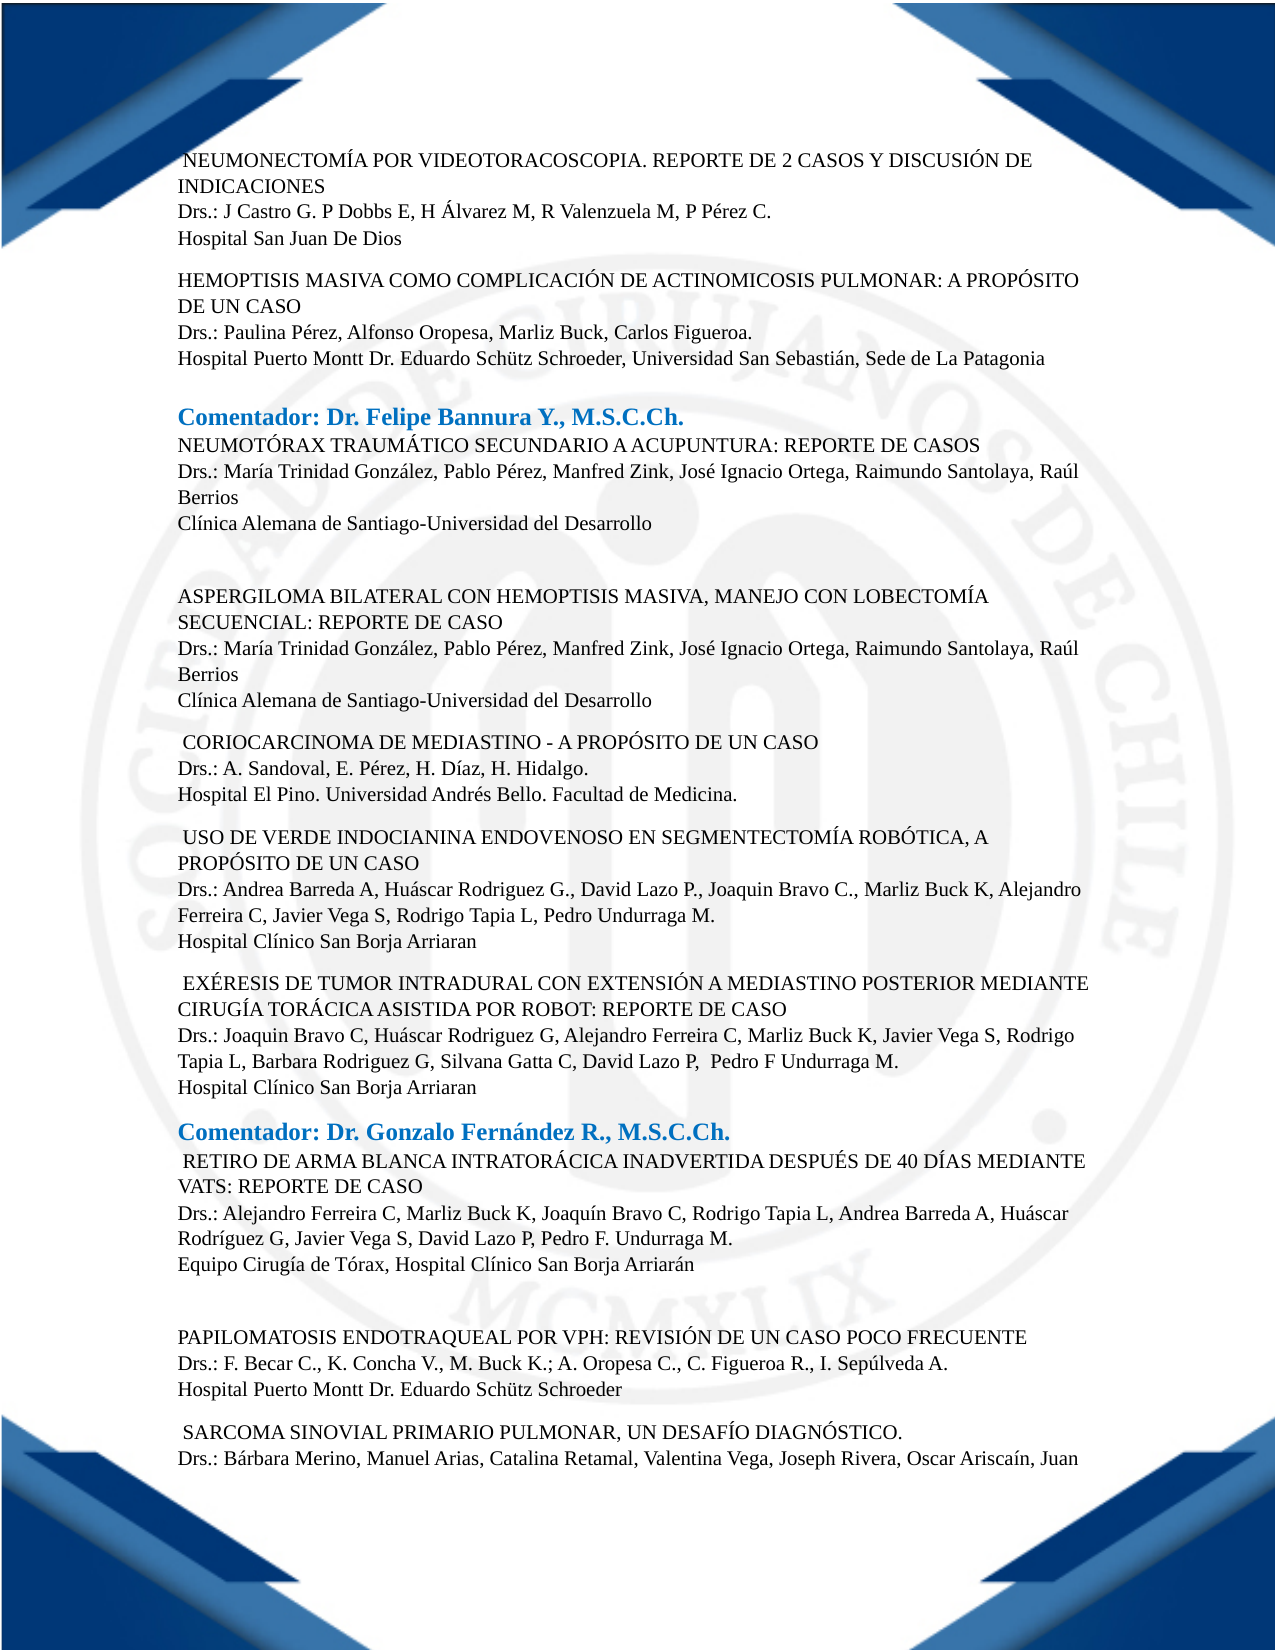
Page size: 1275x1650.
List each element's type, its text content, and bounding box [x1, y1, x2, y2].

text NEUMONECTOMÍA POR VIDEOTORACOSCOPIA. REPORTE DE 2 CASOS Y DISCUSIÓN DE INDICACIONES Drs.: J Castro G. P Dobbs E, H Álvarez M, R Valenzuela M, P Pérez C. Hospital San Juan De Dios [177, 148, 1098, 249]
text USO DE VERDE INDOCIANINA ENDOVENOSO EN SEGMENTECTOMÍA ROBÓTICA, A PROPÓSITO DE UN CASO Drs.: Andrea Barreda A, Huáscar Rodriguez G., David Lazo P., Joaquin Bravo C., Marliz Buck K, Alejandro Ferreira C, Javier Vega S, Rodrigo Tapia L, Pedro Undurraga M. Hospital Clínico San Borja Arriaran [177, 825, 1098, 953]
text Comentador: Dr. Gonzalo Fernández R., M.S.C.Ch. [177, 1117, 1098, 1146]
text PAPILOMATOSIS ENDOTRAQUEAL POR VPH: REVISIÓN DE UN CASO POCO FRECUENTE Drs.: F. Becar C., K. Concha V., M. Buck K.; A. Oropesa C., C. Figueroa R., I. Sepúlveda A. Hospital Puerto Montt Dr. Eduardo Schütz Schroeder [177, 1325, 1098, 1401]
picture [1, 3, 1275, 1650]
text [177, 1419, 1098, 1469]
text EXÉRESIS DE TUMOR INTRADURAL CON EXTENSIÓN A MEDIASTINO POSTERIOR MEDIANTE CIRUGÍA TORÁCICA ASISTIDA POR ROBOT: REPORTE DE CASO Drs.: Joaquin Bravo C, Huáscar Rodriguez G, Alejandro Ferreira C, Marliz Buck K, Javier Vega S, Rodrigo Tapia L, Barbara Rodriguez G, Silvana Gatta C, David Lazo P, Pedro F Undurraga M. Hospital Clínico San Borja Arriaran [177, 971, 1098, 1099]
text Comentador: Dr. Felipe Bannura Y., M.S.C.Ch. [177, 402, 1098, 431]
text ASPERGILOMA BILATERAL CON HEMOPTISIS MASIVA, MANEJO CON LOBECTOMÍA SECUENCIAL: REPORTE DE CASO Drs.: María Trinidad González, Pablo Pérez, Manfred Zink, José Ignacio Ortega, Raimundo Santolaya, Raúl Berrios Clínica Alemana de Santiago-Universidad del Desarrollo [177, 584, 1098, 712]
text RETIRO DE ARMA BLANCA INTRATORÁCICA INADVERTIDA DESPUÉS DE 40 DÍAS MEDIANTE VATS: REPORTE DE CASO Drs.: Alejandro Ferreira C, Marliz Buck K, Joaquín Bravo C, Rodrigo Tapia L, Andrea Barreda A, Huáscar Rodríguez G, Javier Vega S, David Lazo P, Pedro F. Undurraga M. Equipo Cirugía de Tórax, Hospital Clínico San Borja Arriarán [177, 1148, 1098, 1276]
text HEMOPTISIS MASIVA COMO COMPLICACIÓN DE ACTINOMICOSIS PULMONAR: A PROPÓSITO DE UN CASO Drs.: Paulina Pérez, Alfonso Oropesa, Marliz Buck, Carlos Figueroa. Hospital Puerto Montt Dr. Eduardo Schütz Schroeder, Universidad San Sebastián, Sede de La Patagonia [177, 268, 1098, 400]
text CORIOCARCINOMA DE MEDIASTINO - A PROPÓSITO DE UN CASO Drs.: A. Sandoval, E. Pérez, H. Díaz, H. Hidalgo. Hospital El Pino. Universidad Andrés Bello. Facultad de Medicina. [177, 730, 1098, 806]
text NEUMOTÓRAX TRAUMÁTICO SECUNDARIO A ACUPUNTURA: REPORTE DE CASOS Drs.: María Trinidad González, Pablo Pérez, Manfred Zink, José Ignacio Ortega, Raimundo Santolaya, Raúl Berrios Clínica Alemana de Santiago-Universidad del Desarrollo [177, 433, 1098, 535]
